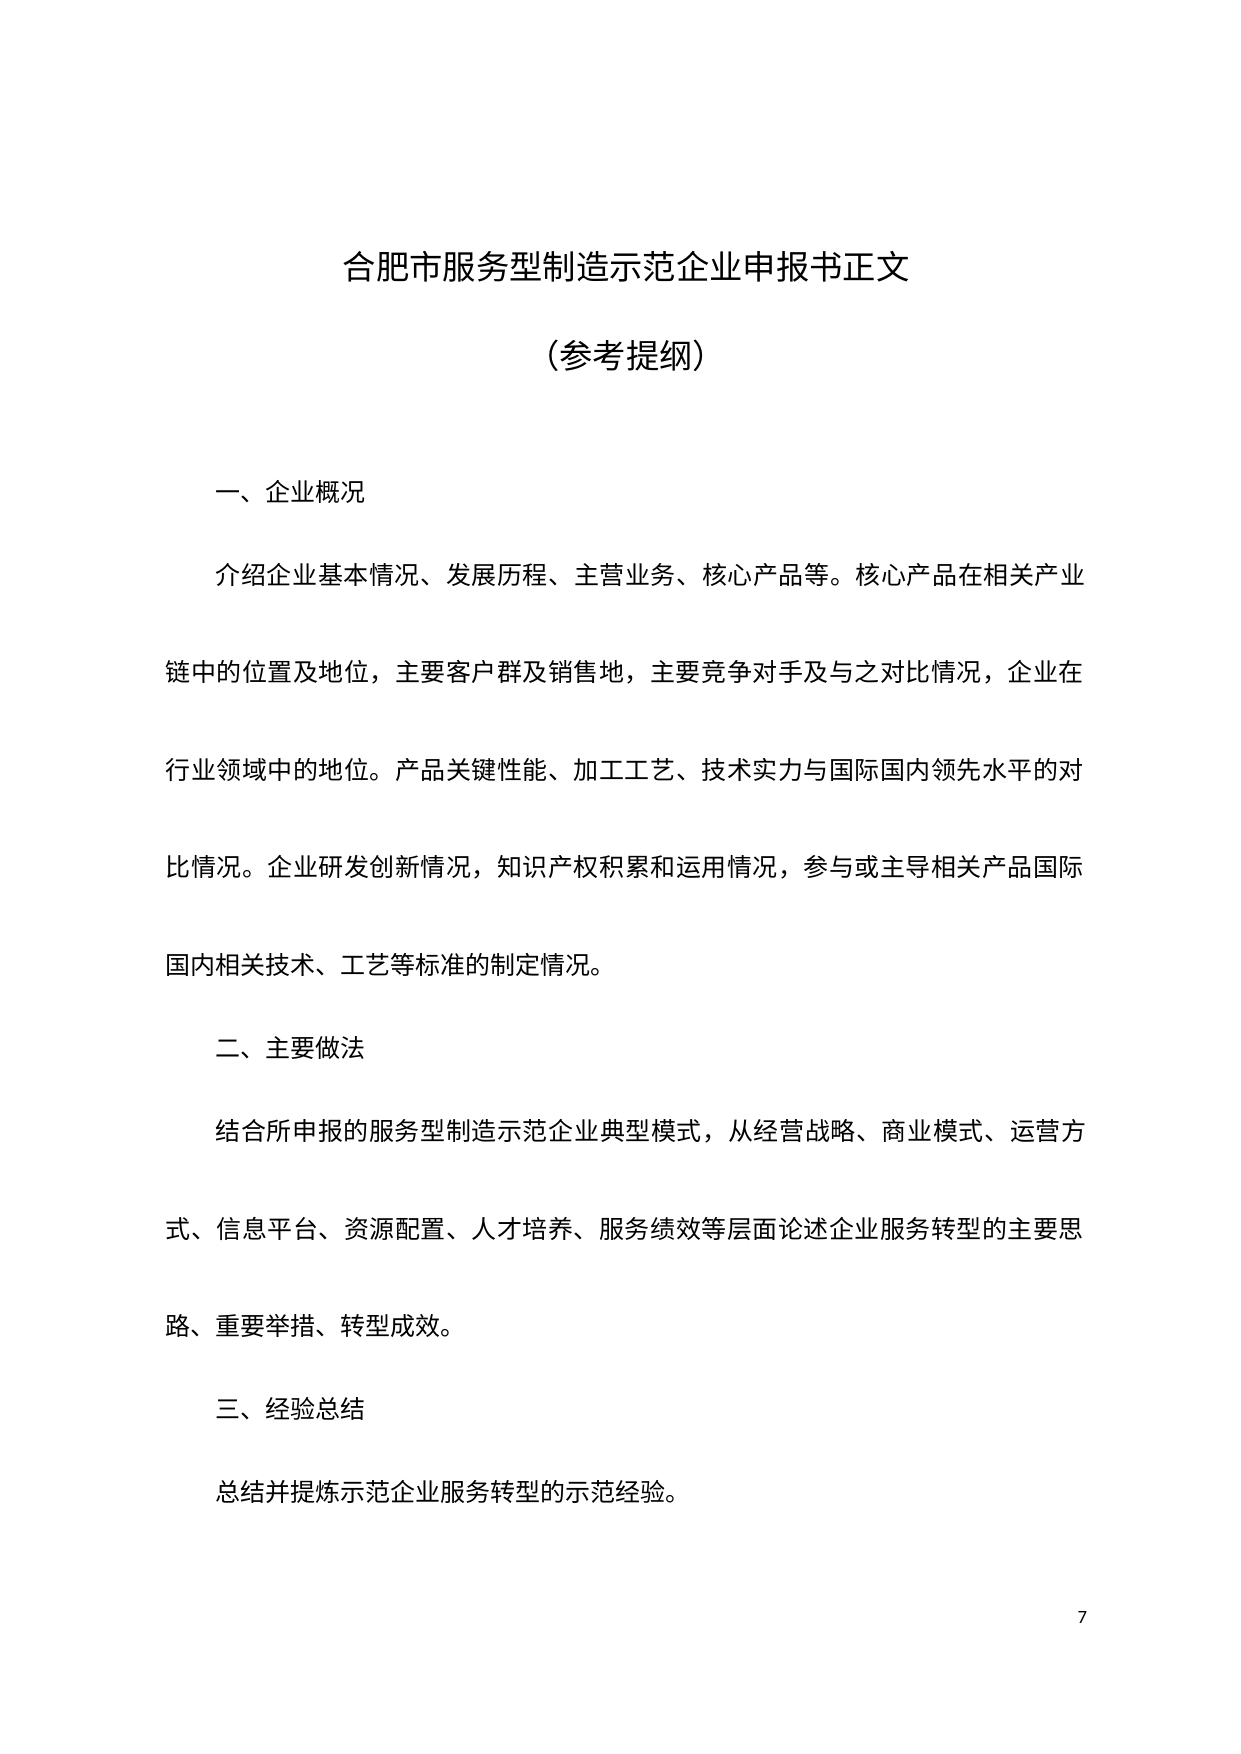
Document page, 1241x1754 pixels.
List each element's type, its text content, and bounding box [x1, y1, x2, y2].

text 一、企业概况 [165, 458, 1087, 523]
text 二、主要做法 [165, 1014, 1087, 1079]
text 总结并提炼示范企业服务转型的示范经验。 [165, 1458, 1087, 1523]
text 合肥市服务型制造示范企业申报书正文 [165, 233, 1087, 298]
text 三、经验总结 [165, 1375, 1087, 1440]
text 介绍企业基本情况、发展历程、主营业务、核心产品等。核心产品在相关产业链中的位置及地位，主要客户群及销售地，主要竞争对手及与之对比情况，企业在行业领域中的地位。产品关键性能、加工工艺、技术实力与国际国内领先水平的对比情况。企业研发创新情况，知识产权积累和运用情况，参与或主导相关产品国际国内相关技术、工艺等标准的制定情况。 [165, 541, 1087, 996]
text （参考提纲） [165, 322, 1087, 387]
text 结合所申报的服务型制造示范企业典型模式，从经营战略、商业模式、运营方式、信息平台、资源配置、人才培养、服务绩效等层面论述企业服务转型的主要思路、重要举措、转型成效。 [165, 1097, 1087, 1357]
